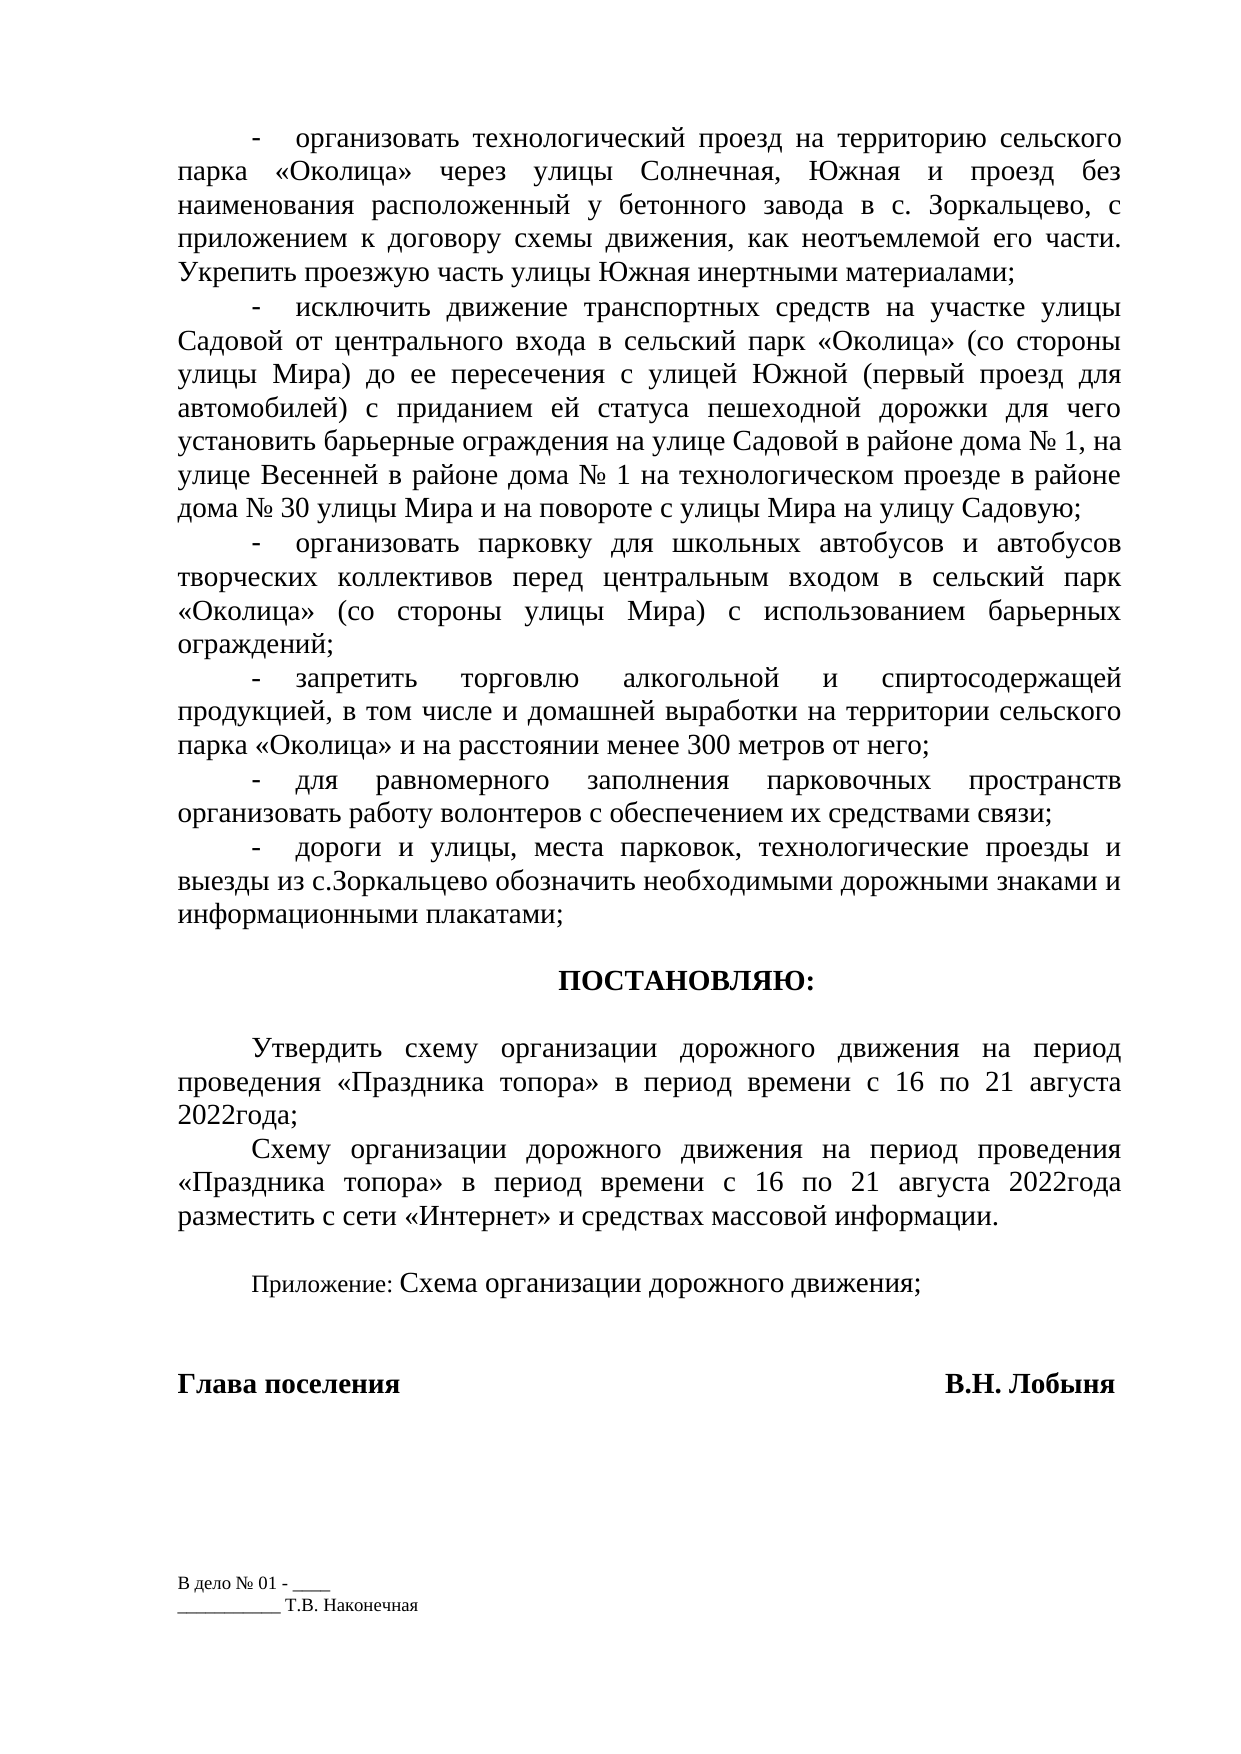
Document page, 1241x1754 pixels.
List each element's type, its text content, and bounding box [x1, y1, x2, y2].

text - исключить движение транспортных средств на участке улицы Садовой от центрального входа в сельский парк «Околица» (со стороны улицы Мира) до ее пересечения с улицей Южной (первый проезд для автомобилей) с приданием ей статуса пешеходной дорожки для чего установить барьерные ограждения на улице Садовой в районе дома № 1, на улице Весенней в районе дома № 1 на технологическом проезде в районе дома № 30 улицы Мира и на повороте с улицы Мира на улицу Садовую; [177, 287, 1122, 524]
text - для равномерного заполнения парковочных пространств организовать работу волонтеров с обеспечением их средствами связи; [177, 760, 1122, 829]
text - организовать парковку для школьных автобусов и автобусов творческих коллективов перед центральным входом в сельский парк «Околица» (со стороны улицы Мира) с использованием барьерных ограждений; [177, 524, 1122, 660]
text Глава поселения В.Н. Лобыня [177, 1366, 1122, 1399]
text Схему организации дорожного движения на период проведения «Праздника топора» в период времени с 16 по 21 августа 2022года разместить с сети «Интернет» и средствах массовой информации. [177, 1131, 1122, 1232]
title В дело № 01 - ____ [177, 1572, 1132, 1593]
text Утвердить схему организации дорожного движения на период проведения «Праздника топора» в период времени с 16 по 21 августа 2022года; [177, 1030, 1122, 1131]
text Приложение: Схема организации дорожного движения; [177, 1265, 1122, 1299]
text - организовать технологический проезд на территорию сельского парка «Околица» через улицы Солнечная, Южная и проезд без наименования расположенный у бетонного завода в с. Зоркальцево, с приложением к договору схемы движения, как неотъемлемой его части. Укрепить проезжую часть улицы Южная инертными материалами; [177, 118, 1122, 287]
text - запретить торговлю алкогольной и спиртосодержащей продукцией, в том числе и домашней выработки на территории сельского парка «Околица» и на расстоянии менее 300 метров от него; [177, 660, 1122, 760]
text - дороги и улицы, места парковок, технологические проезды и выезды из с.Зоркальцево обозначить необходимыми дорожными знаками и информационными плакатами; [177, 829, 1122, 930]
title ___________ Т.В. Наконечная [177, 1593, 1132, 1615]
text ПОСТАНОВЛЯЮ: [177, 963, 1122, 997]
